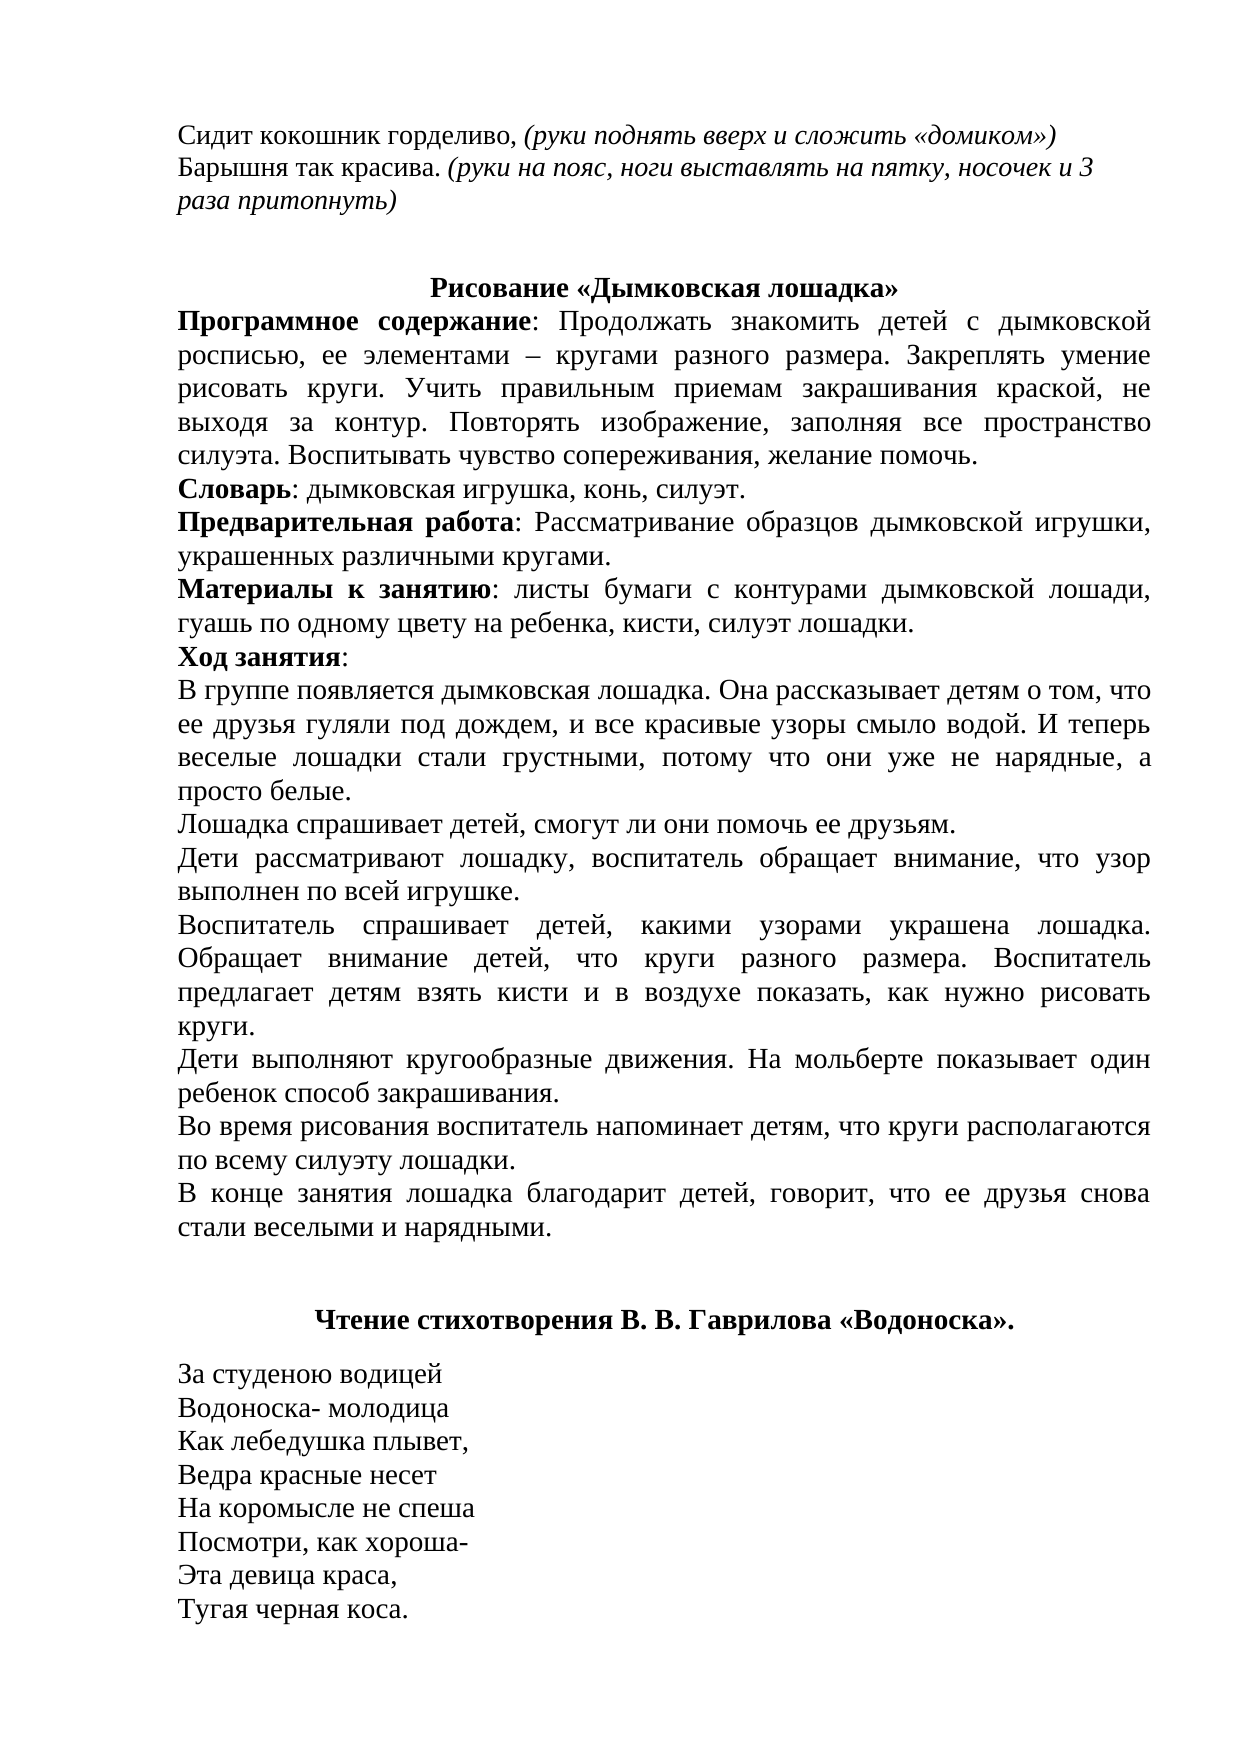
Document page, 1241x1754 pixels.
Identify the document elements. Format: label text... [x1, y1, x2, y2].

text Как лебедушка плывет, [177, 1423, 1152, 1457]
text Во время рисования воспитатель напоминает детям, что круги располагаются по всему силуэту лошадки. [177, 1108, 1152, 1175]
text Посмотри, как хороша- [177, 1524, 1152, 1557]
text Материалы к занятию: листы бумаги с контурами дымковской лошади, гуашь по одному цвету на ребенка, кисти, силуэт лошадки. [177, 572, 1152, 639]
text Словарь: дымковская игрушка, конь, силуэт. [177, 471, 1152, 504]
text Воспитатель спрашивает детей, какими узорами украшена лошадка. Обращает внимание детей, что круги разного размера. Воспитатель предлагает детям взять кисти и в воздухе показать, как нужно рисовать круги. [177, 907, 1152, 1041]
text Программное содержание: Продолжать знакомить детей с дымковской росписью, ее элементами – кругами разного размера. Закреплять умение рисовать круги. Учить правильным приемам закрашивания краской, не выходя за контур. Повторять изображение, заполняя все пространство силуэта. Воспитывать чувство сопереживания, желание помочь. [177, 303, 1152, 471]
text Дети рассматривают лошадку, воспитатель обращает внимание, что узор выполнен по всей игрушке. [177, 840, 1152, 907]
text Дети выполняют кругообразные движения. На мольберте показывает один ребенок способ закрашивания. [177, 1041, 1152, 1108]
text Ход занятия: [177, 639, 1152, 672]
text Рисование «Дымковская лошадка» [177, 270, 1152, 303]
text Барышня так красива. (руки на пояс, ноги выставлять на пятку, носочек и 3 раза притопнуть) [177, 151, 1152, 215]
text Водоноска- молодица [177, 1390, 1152, 1423]
text В группе появляется дымковская лошадка. Она рассказывает детям о том, что ее друзья гуляли под дождем, и все красивые узоры смыло водой. И теперь веселые лошадки стали грустными, потому что они уже не нарядные, а просто белые. [177, 672, 1152, 806]
text Тугая черная коса. [177, 1591, 1152, 1624]
text Сидит кокошник горделиво, (руки поднять вверх и сложить «домиком») [177, 118, 1152, 151]
text Предварительная работа: Рассматривание образцов дымковской игрушки, украшенных различными кругами. [177, 504, 1152, 572]
text Эта девица краса, [177, 1557, 1152, 1591]
text За студеною водицей [177, 1356, 1152, 1390]
text Чтение стихотворения В. В. Гаврилова «Водоноска». [177, 1302, 1152, 1335]
text На коромысле не спеша [177, 1490, 1152, 1524]
text Ведра красные несет [177, 1457, 1152, 1490]
text Лошадка спрашивает детей, смогут ли они помочь ее друзьям. [177, 806, 1152, 840]
text В конце занятия лошадка благодарит детей, говорит, что ее друзья снова стали веселыми и нарядными. [177, 1175, 1152, 1242]
